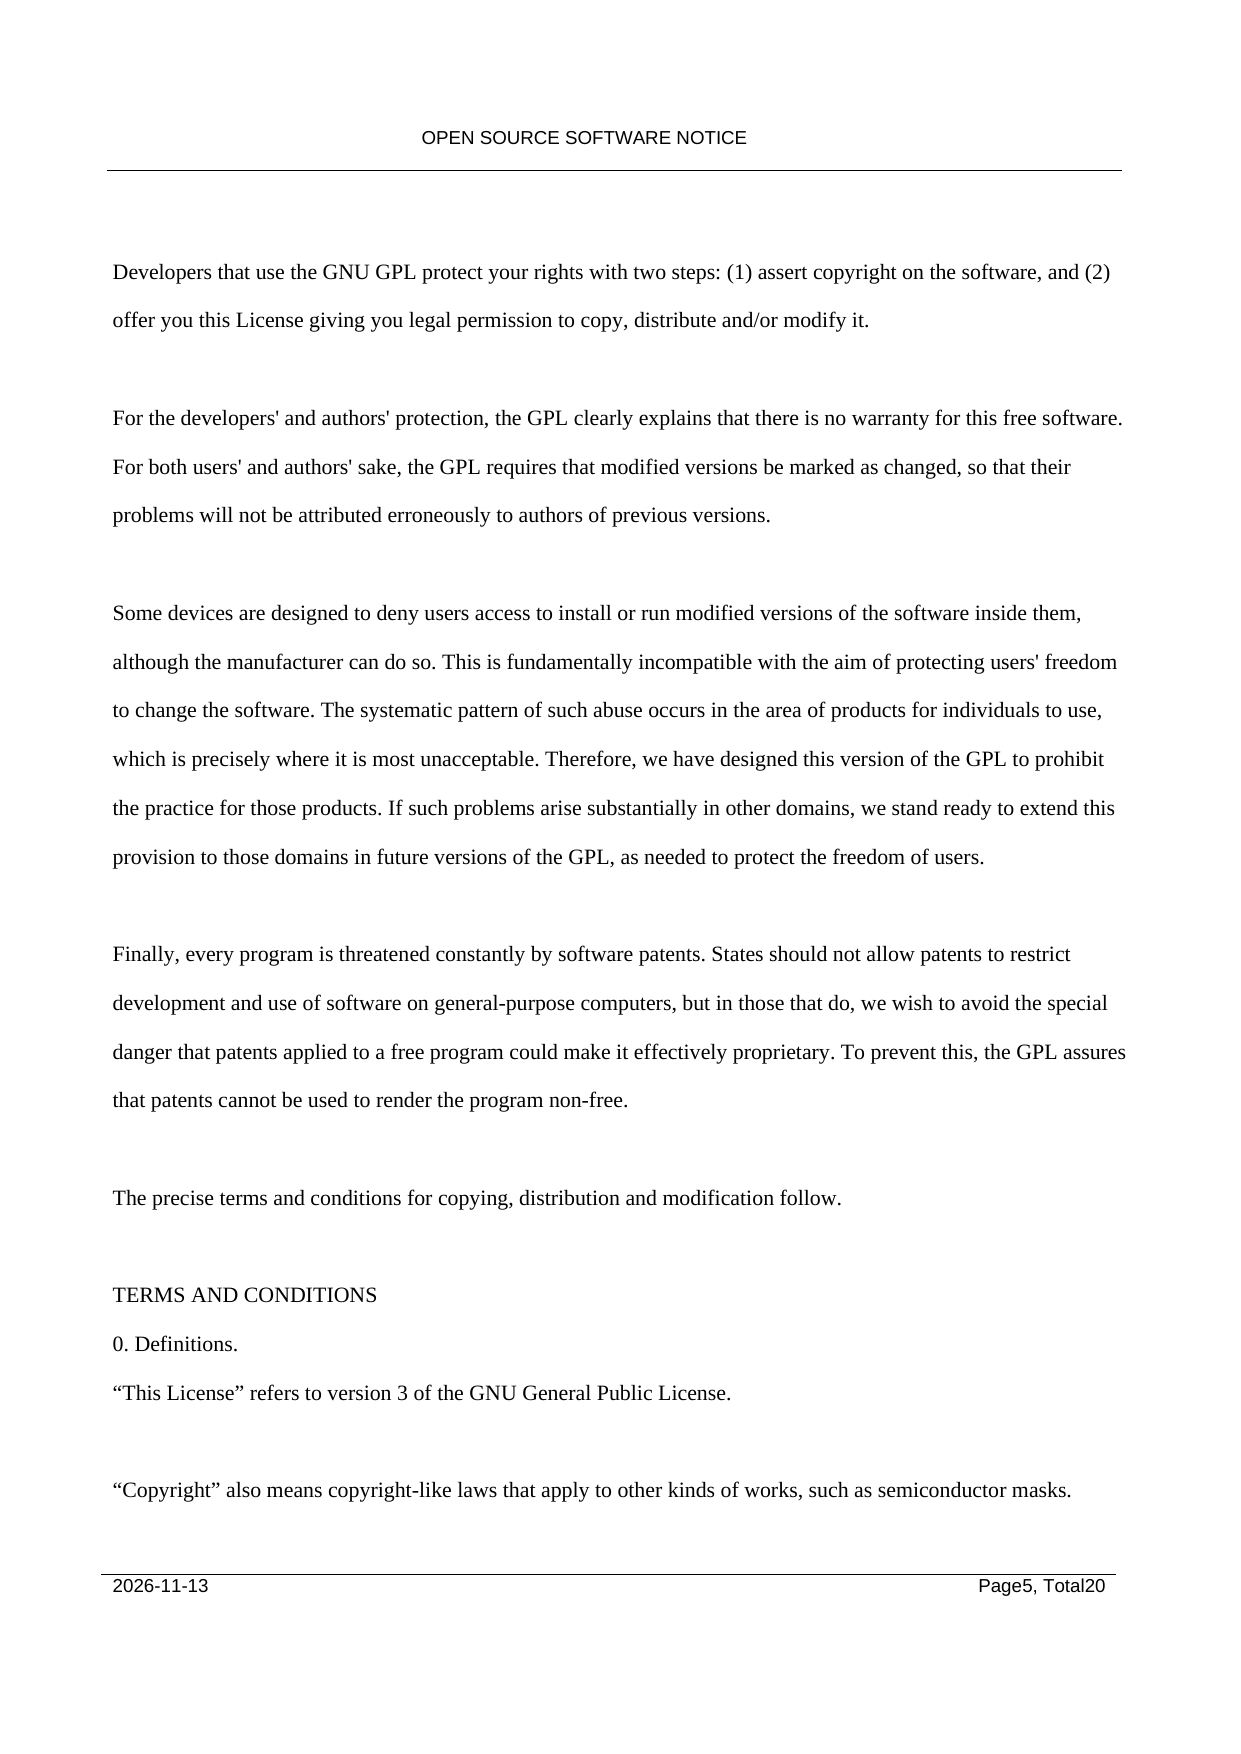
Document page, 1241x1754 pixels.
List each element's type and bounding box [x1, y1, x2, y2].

text [112, 206, 1128, 1506]
